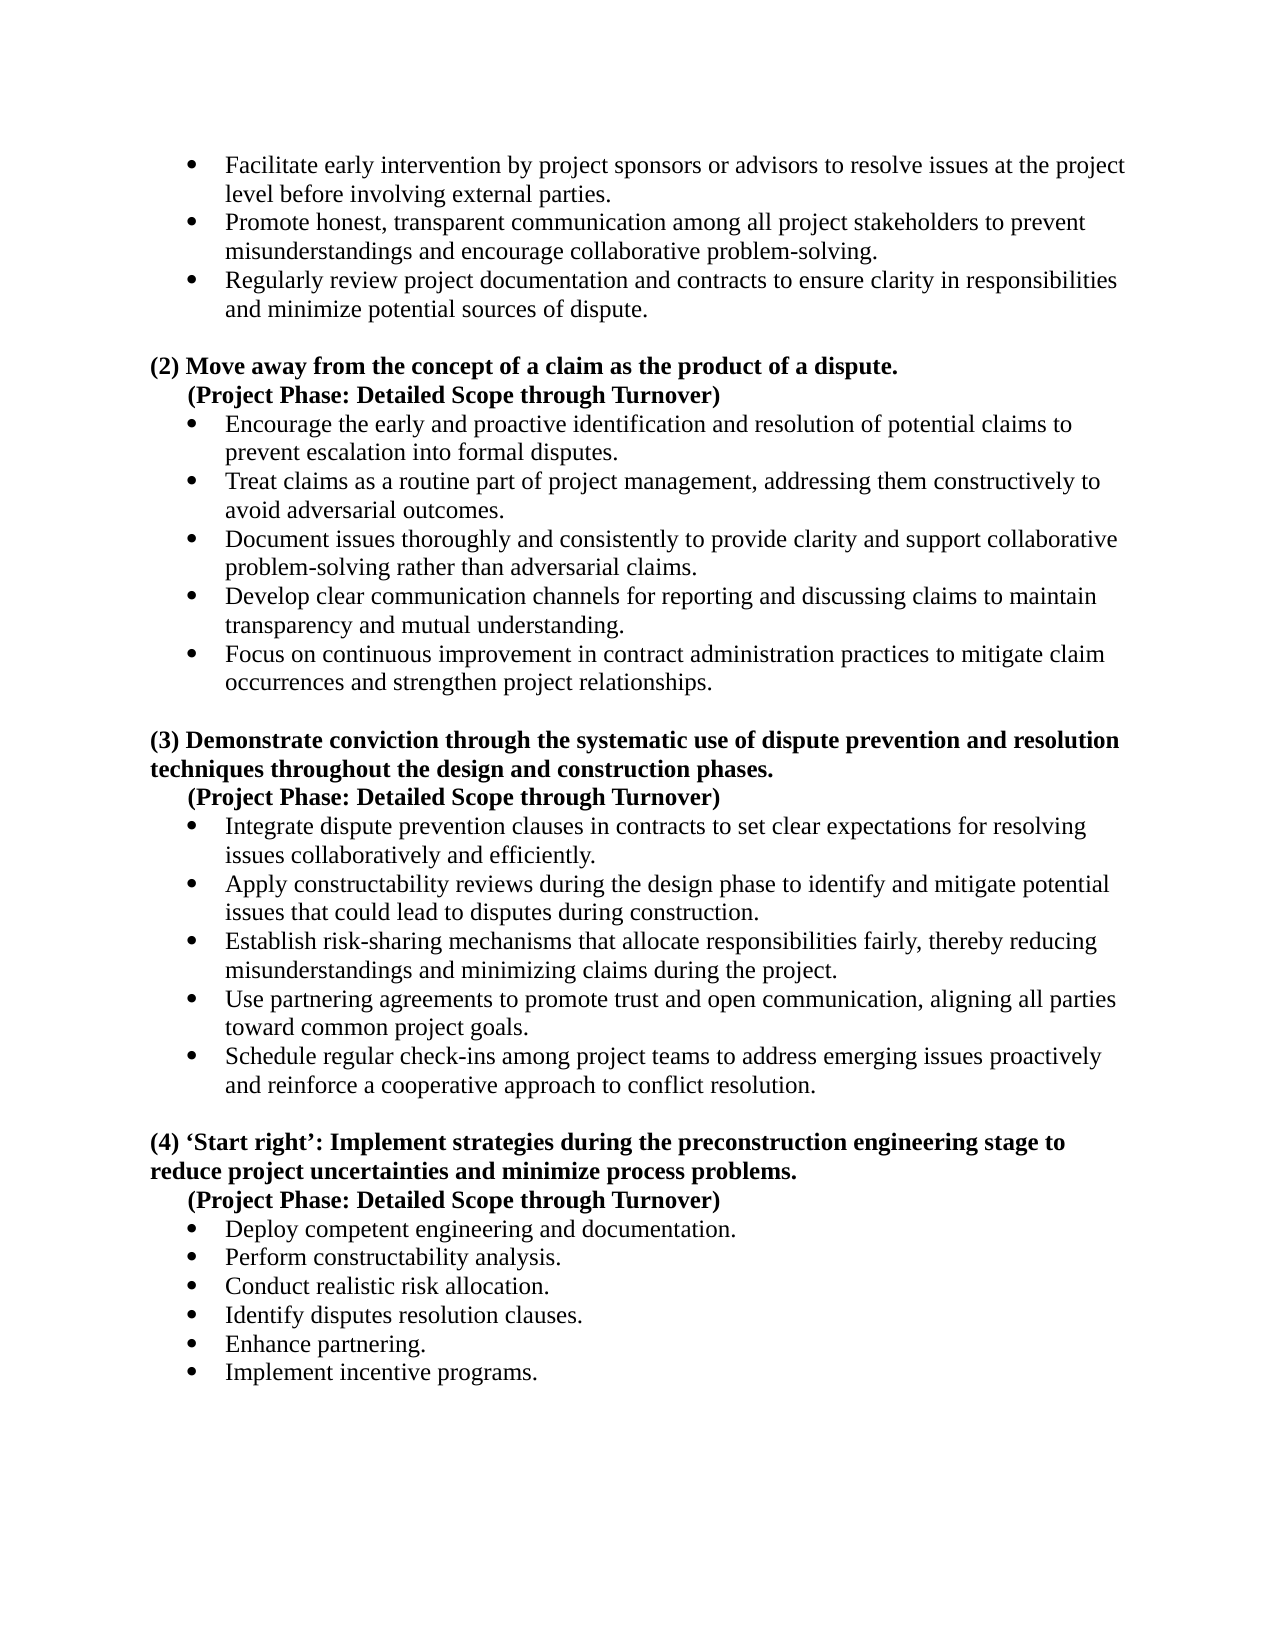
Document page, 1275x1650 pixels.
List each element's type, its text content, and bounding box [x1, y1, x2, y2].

list Integrate dispute prevention clauses in contracts to set clear expectations for resolving issues collaboratively and efficiently. [187, 811, 1134, 869]
subtitle (3) Demonstrate conviction through the systematic use of dispute prevention and resolution techniques throughout the design and construction phases. [150, 725, 1134, 782]
list Deploy competent engineering and documentation. [187, 1214, 1134, 1242]
list Identify disputes resolution clauses. [187, 1300, 1134, 1329]
list Schedule regular check-ins among project teams to address emerging issues proactively and reinforce a cooperative approach to conflict resolution. [187, 1041, 1134, 1099]
subtitle (Project Phase: Detailed Scope through Turnover) [150, 380, 1134, 409]
list Facilitate early intervention by project sponsors or advisors to resolve issues at the project level before involving external parties. [187, 150, 1134, 207]
subtitle (4) ‘Start right’: Implement strategies during the preconstruction engineering stage to reduce project uncertainties and minimize process problems. [150, 1127, 1134, 1185]
list Encourage the early and proactive identification and resolution of potential claims to prevent escalation into formal disputes. [187, 409, 1134, 466]
list Document issues thoroughly and consistently to provide clarity and support collaborative problem-solving rather than adversarial claims. [187, 524, 1134, 581]
list Implement incentive programs. [187, 1357, 1134, 1386]
subtitle (2) Move away from the concept of a claim as the product of a dispute. [150, 351, 1134, 380]
list Treat claims as a routine part of project management, addressing them constructively to avoid adversarial outcomes. [187, 466, 1134, 524]
list Apply constructability reviews during the design phase to identify and mitigate potential issues that could lead to disputes during construction. [187, 869, 1134, 926]
subtitle (Project Phase: Detailed Scope through Turnover) [150, 782, 1134, 811]
list Establish risk-sharing mechanisms that allocate responsibilities fairly, thereby reducing misunderstandings and minimizing claims during the project. [187, 926, 1134, 984]
list Perform constructability analysis. [187, 1242, 1134, 1271]
list Use partnering agreements to promote trust and open communication, aligning all parties toward common project goals. [187, 984, 1134, 1041]
list Regularly review project documentation and contracts to ensure clarity in responsibilities and minimize potential sources of dispute. [187, 265, 1134, 322]
list Focus on continuous improvement in contract administration practices to mitigate claim occurrences and strengthen project relationships. [187, 639, 1134, 696]
list Develop clear communication channels for reporting and discussing claims to maintain transparency and mutual understanding. [187, 581, 1134, 639]
list Promote honest, transparent communication among all project stakeholders to prevent misunderstandings and encourage collaborative problem-solving. [187, 207, 1134, 265]
subtitle (Project Phase: Detailed Scope through Turnover) [150, 1185, 1134, 1214]
list Enhance partnering. [187, 1329, 1134, 1357]
list Conduct realistic risk allocation. [187, 1271, 1134, 1300]
